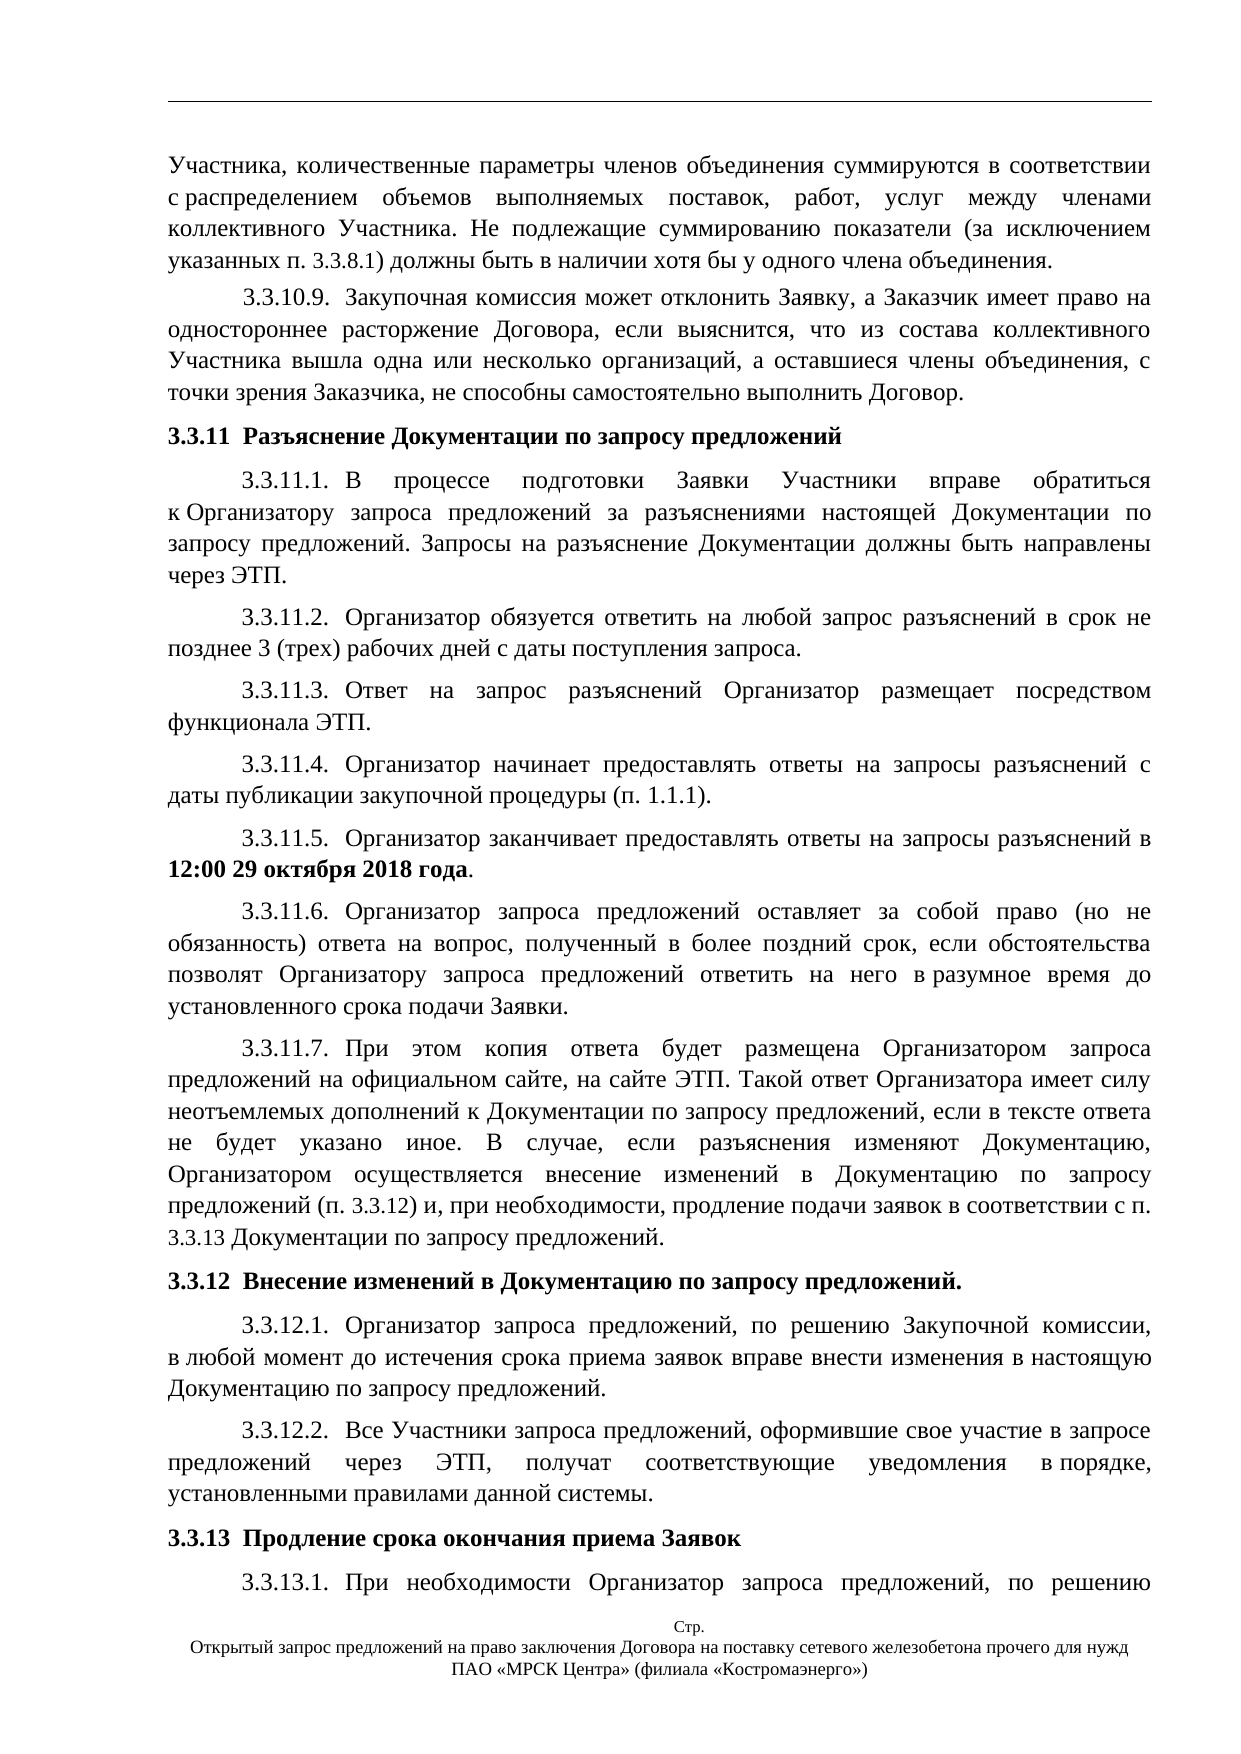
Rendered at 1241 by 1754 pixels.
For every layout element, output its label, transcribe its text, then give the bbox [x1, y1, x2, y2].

list При этом копия ответа будет размещена Организатором запроса предложений на официальном сайте, на сайте ЭТП. Такой ответ Организатора имеет силу неотъемлемых дополнений к Документации по запросу предложений, если в тексте ответа не будет указано иное. В случае, если разъяснения изменяют Документацию, Организатором осуществляется внесение изменений в Документацию по запросу предложений (п. 3.3.12) и, при необходимости, продление подачи заявок в соответствии с п. 3.3.13 Документации по запросу предложений. [168, 1033, 1152, 1251]
list В процессе подготовки Заявки Участники вправе обратиться к Организатору запроса предложений за разъяснениями настоящей Документации по запросу предложений. Запросы на разъяснение Документации должны быть направлены через ЭТП. [168, 465, 1152, 589]
list Организатор запроса предложений, по решению Закупочной комиссии, в любой момент до истечения срока приема заявок вправе внести изменения в настоящую Документацию по запросу предложений. [168, 1310, 1152, 1402]
list Все Участники запроса предложений, оформившие свое участие в запросе предложений через ЭТП, получат соответствующие уведомления в порядке, установленными правилами данной системы. [168, 1415, 1152, 1507]
list Организатор заканчивает предоставлять ответы на запросы разъяснений в 12:00 29 октября 2018 года. [168, 823, 1152, 883]
list Организатор обязуется ответить на любой запрос разъяснений в срок не позднее 3 (трех) рабочих дней с даты поступления запроса. [168, 602, 1152, 662]
list Организатор начинает предоставлять ответы на запросы разъяснений с даты публикации закупочной процедуры (п. 1.1.1). [168, 749, 1152, 809]
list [168, 150, 1152, 273]
list Закупочная комиссия может отклонить Заявку, а Заказчик имеет право на одностороннее расторжение Договора, если выяснится, что из состава коллективного Участника вышла одна или несколько организаций, а оставшиеся члены объединения, с точки зрения Заказчика, не способны самостоятельно выполнить Договор. [168, 282, 1152, 406]
list Организатор запроса предложений оставляет за собой право (но не обязанность) ответа на вопрос, полученный в более поздний срок, если обстоятельства позволят Организатору запроса предложений ответить на него в разумное время до установленного срока подачи Заявки. [168, 896, 1152, 1019]
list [168, 1567, 1152, 1595]
subtitle Продление срока окончания приема Заявок [168, 1523, 1152, 1551]
subtitle Разъяснение Документации по запросу предложений [168, 421, 1152, 450]
subtitle Внесение изменений в Документацию по запросу предложений. [168, 1266, 1152, 1295]
list Ответ на запрос разъяснений Организатор размещает посредством функционала ЭТП. [168, 676, 1152, 736]
